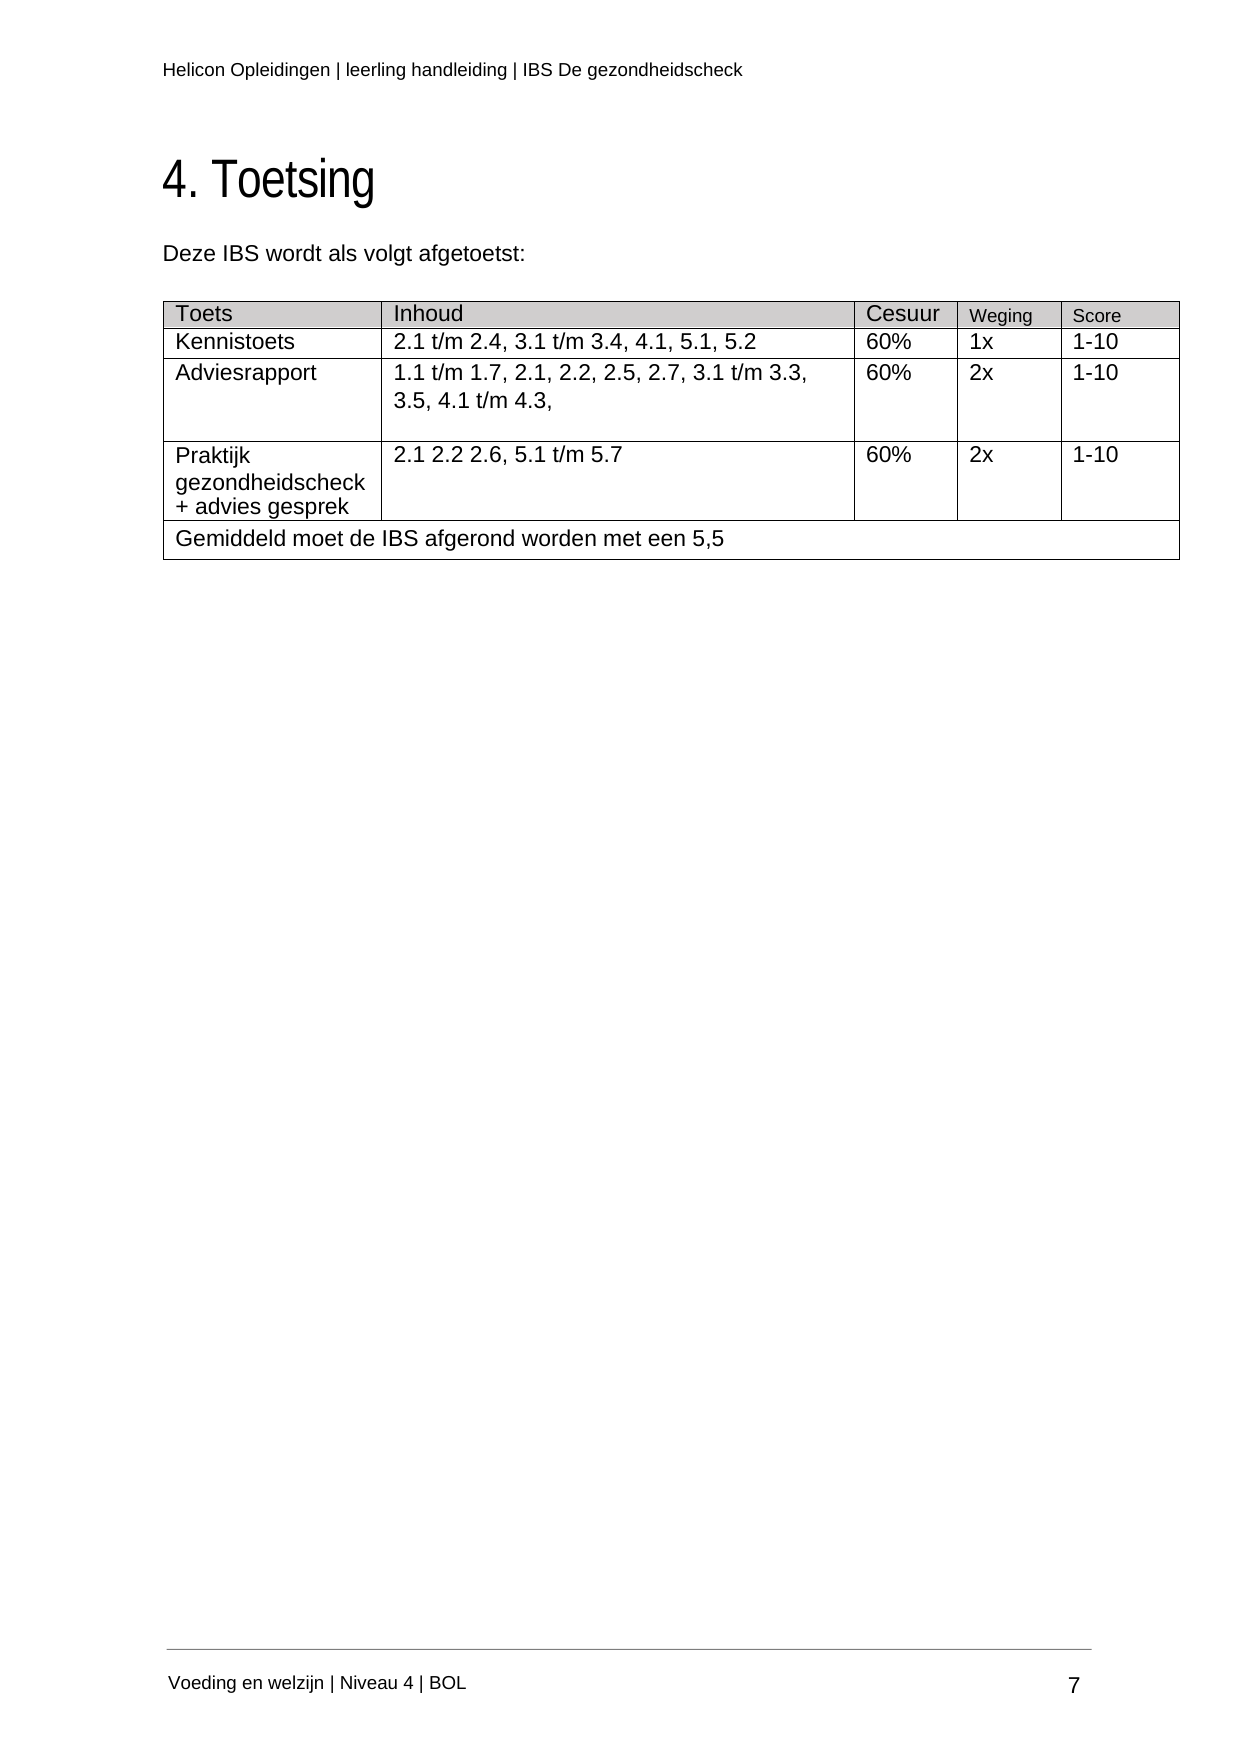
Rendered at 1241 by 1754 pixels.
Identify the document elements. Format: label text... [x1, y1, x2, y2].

table_cell Adviesrapport [164, 359, 381, 441]
table_cell 2x [958, 359, 1061, 441]
table_cell 60% [855, 329, 957, 358]
subtitle Toetsing [162, 147, 1213, 209]
table_cell 1-10 [1062, 442, 1179, 520]
table_cell Gemiddeld moet de IBS afgerond worden met een 5,5 [164, 521, 1179, 559]
table_cell 60% [855, 442, 957, 520]
table_header Score [1062, 302, 1179, 327]
table_cell 2.1 2.2 2.6, 5.1 t/m 5.7 [382, 442, 854, 520]
table_header Weging [958, 302, 1061, 327]
table_header Inhoud [382, 302, 854, 327]
table_cell 1-10 [1062, 359, 1179, 441]
table_cell 1-10 [1062, 329, 1179, 358]
table_header Cesuur [855, 302, 957, 327]
table_cell Kennistoets [164, 329, 381, 358]
table_cell 1x [958, 329, 1061, 358]
table_cell 2.1 t/m 2.4, 3.1 t/m 3.4, 4.1, 5.1, 5.2 [382, 329, 854, 358]
table_cell Praktijk gezondheidscheck + advies gesprek [164, 442, 381, 520]
text Deze IBS wordt als volgt afgetoetst: [162, 240, 1213, 266]
table_cell 2x [958, 442, 1061, 520]
table_cell 1.1 t/m 1.7, 2.1, 2.2, 2.5, 2.7, 3.1 t/m 3.3, 3.5, 4.1 t/m 4.3, [382, 359, 854, 441]
table_header Toets [164, 302, 381, 327]
table_cell 60% [855, 359, 957, 441]
